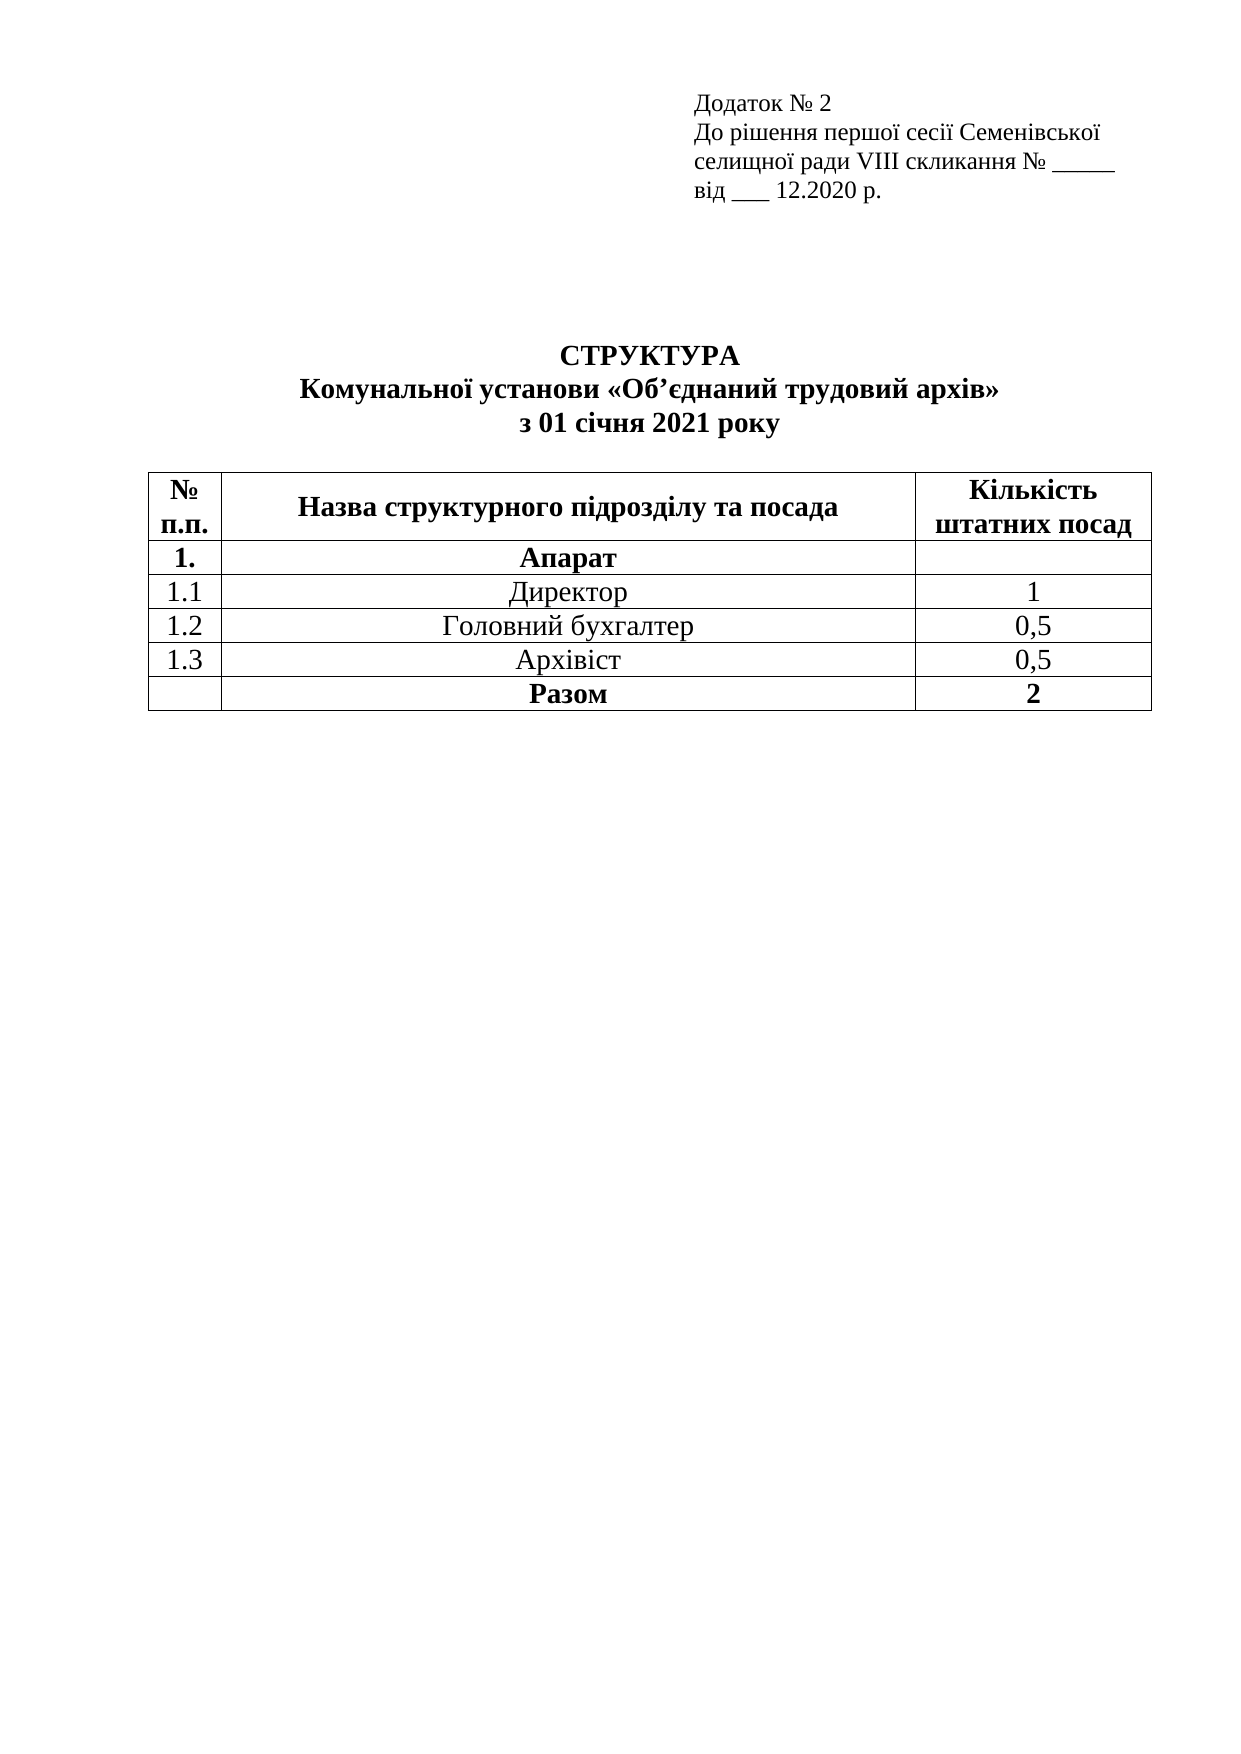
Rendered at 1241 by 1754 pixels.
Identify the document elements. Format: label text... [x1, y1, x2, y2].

table_cell [149, 677, 221, 710]
table_cell Разом [222, 677, 915, 710]
table_cell 1.1 [149, 575, 221, 608]
table_cell 0,5 [916, 609, 1151, 642]
table_header Назва структурного підрозділу та посада [222, 473, 915, 539]
table_cell Архівіст [222, 643, 915, 676]
table_cell 1. [149, 541, 221, 573]
text Комунальної установи «Об’єднаний трудовий архів» [148, 371, 1152, 405]
table_cell 1.2 [149, 609, 221, 642]
text СТРУКТУРА [148, 338, 1152, 371]
table_header Кількість штатних посад [916, 473, 1151, 539]
table_cell 1 [916, 575, 1151, 608]
table_cell 0,5 [916, 643, 1151, 676]
text До рішення першої сесії Семенівської селищної ради VIII скликання № _____ [694, 117, 1152, 175]
table_cell 1.3 [149, 643, 221, 676]
table_cell [916, 541, 1151, 573]
text від ___ 12.2020 р. [694, 175, 1152, 203]
table_cell Апарат [222, 541, 915, 573]
table_header № п.п. [149, 473, 221, 539]
table_cell 2 [916, 677, 1151, 710]
text з 01 січня 2021 року [148, 405, 1152, 438]
text Додаток № 2 [694, 88, 1152, 117]
table_cell Директор [222, 575, 915, 608]
table_cell Головний бухгалтер [222, 609, 915, 642]
